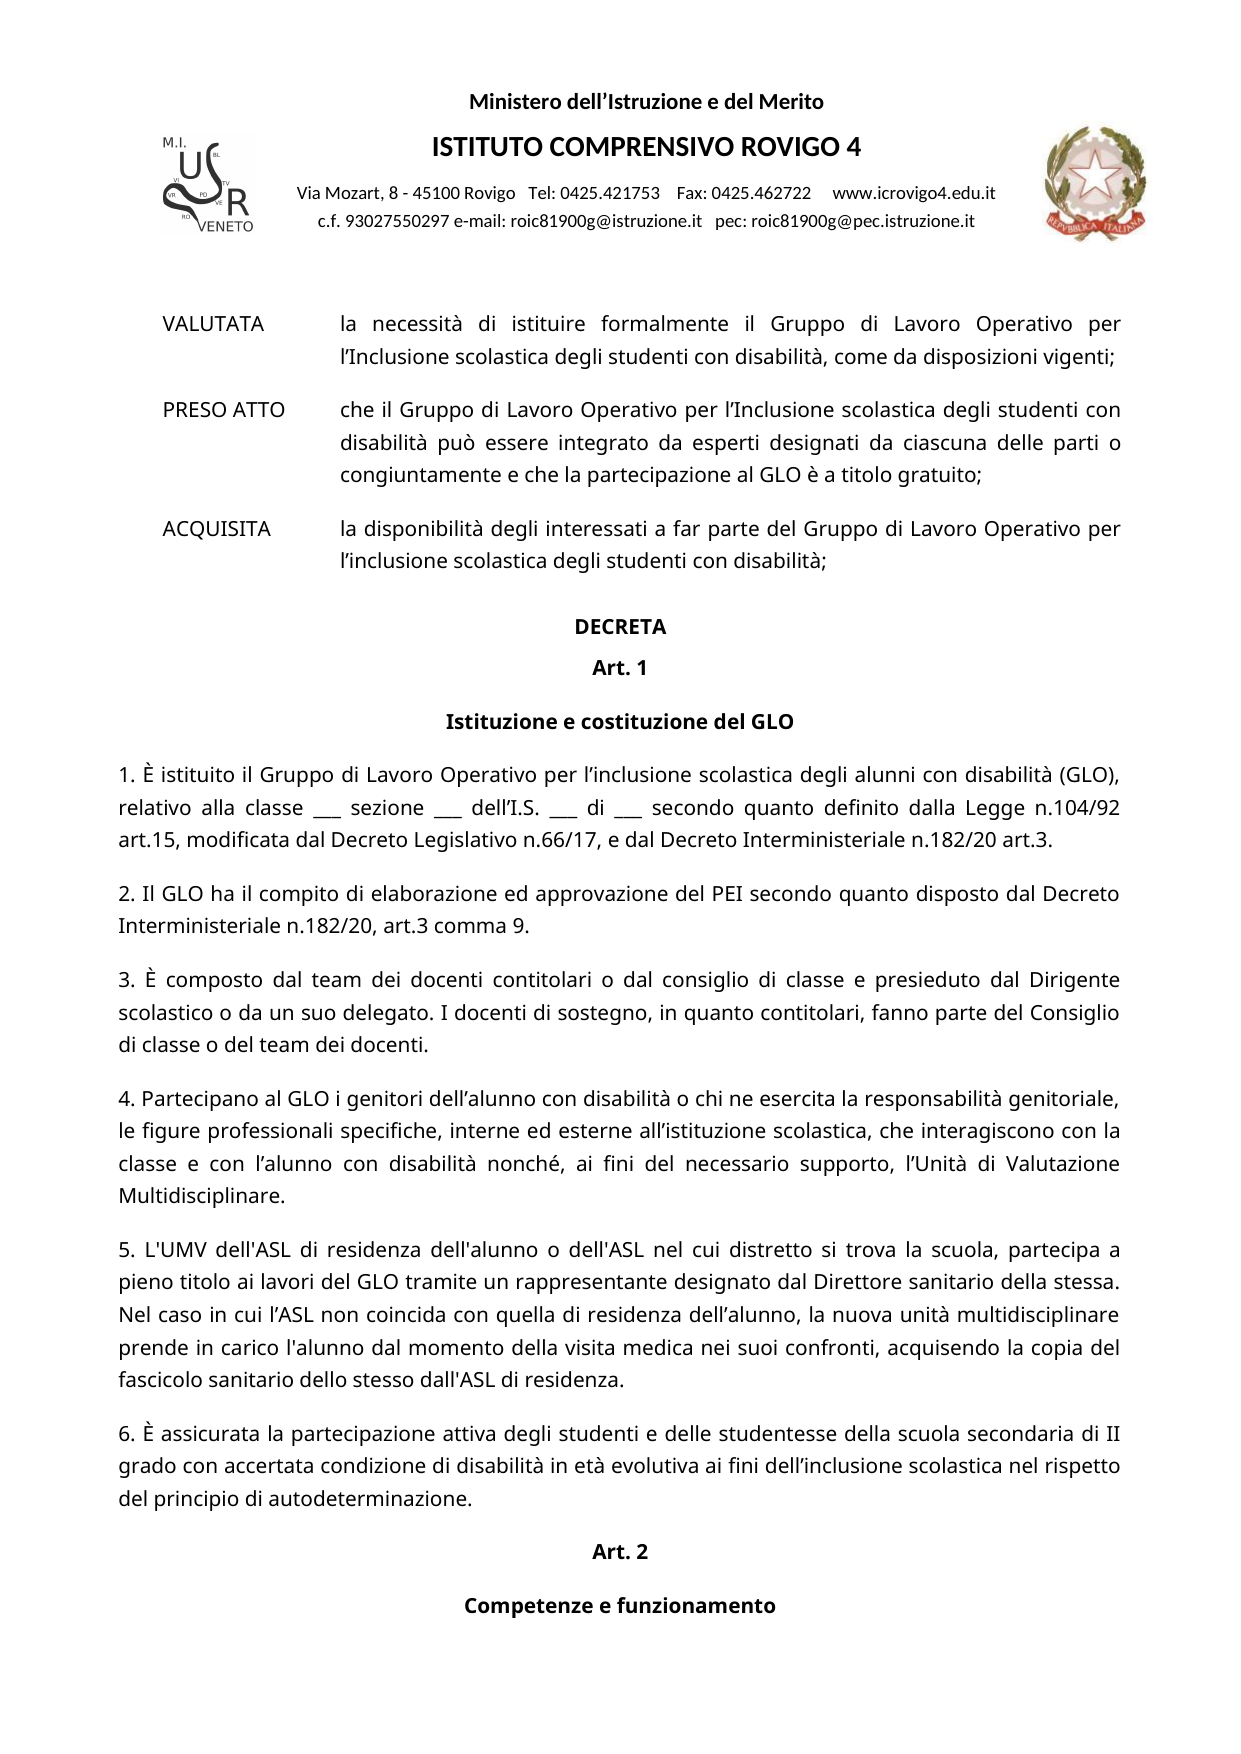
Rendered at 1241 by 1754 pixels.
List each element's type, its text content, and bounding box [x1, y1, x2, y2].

picture [159, 132, 255, 236]
text 5. L'UMV dell'ASL di residenza dell'alunno o dell'ASL nel cui distretto si trova la scuola, partecipa a pieno titolo ai lavori del GLO tramite un rappresentante designato dal Direttore sanitario della stessa. Nel caso in cui l’ASL non coincida con quella di residenza dell’alunno, la nuova unità multidisciplinare prende in carico l'alunno dal momento della visita medica nei suoi confronti, acquisendo la copia del fascicolo sanitario dello stesso dall'ASL di residenza. [118, 1235, 1122, 1394]
text 2. Il GLO ha il compito di elaborazione ed approvazione del PEI secondo quanto disposto dal Decreto Interministeriale n.182/20, art.3 comma 9. [118, 879, 1122, 940]
text 3. È composto dal team dei docenti contitolari o dal consiglio di classe e presieduto dal Dirigente scolastico o da un suo delegato. I docenti di sostegno, in quanto contitolari, fanno parte del Consiglio di classe o del team dei docenti. [118, 965, 1122, 1059]
picture [1041, 121, 1153, 247]
text DECRETA [118, 612, 1122, 641]
text ACQUISITA la disponibilità degli interessati a far parte del Gruppo di Lavoro Operativo per l’inclusione scolastica degli studenti con disabilità; [162, 514, 1122, 575]
text 6. È assicurata la partecipazione attiva degli studenti e delle studentesse della scuola secondaria di II grado con accertata condizione di disabilità in età evolutiva ai fini dell’inclusione scolastica nel rispetto del principio di autodeterminazione. [118, 1419, 1122, 1512]
text Art. 2 [118, 1537, 1122, 1566]
text Istituzione e costituzione del GLO [118, 707, 1122, 735]
text Art. 1 [118, 653, 1122, 682]
text 4. Partecipano al GLO i genitori dell’alunno con disabilità o chi ne esercita la responsabilità genitoriale, le figure professionali specifiche, interne ed esterne all’istituzione scolastica, che interagiscono con la classe e con l’alunno con disabilità nonché, ai fini del necessario supporto, l’Unità di Valutazione Multidisciplinare. [118, 1084, 1122, 1210]
text PRESO ATTO che il Gruppo di Lavoro Operativo per l’Inclusione scolastica degli studenti con disabilità può essere integrato da esperti designati da ciascuna delle parti o congiuntamente e che la partecipazione al GLO è a titolo gratuito; [162, 395, 1122, 489]
text 1. È istituito il Gruppo di Lavoro Operativo per l’inclusione scolastica degli alunni con disabilità (GLO), relativo alla classe ___ sezione ___ dell’I.S. ___ di ___ secondo quanto definito dalla Legge n.104/92 art.15, modificata dal Decreto Legislativo n.66/17, e dal Decreto Interministeriale n.182/20 art.3. [118, 760, 1122, 854]
text Competenze e funzionamento [118, 1591, 1122, 1619]
text VALUTATA la necessità di istituire formalmente il Gruppo di Lavoro Operativo per l’Inclusione scolastica degli studenti con disabilità, come da disposizioni vigenti; [162, 309, 1122, 370]
